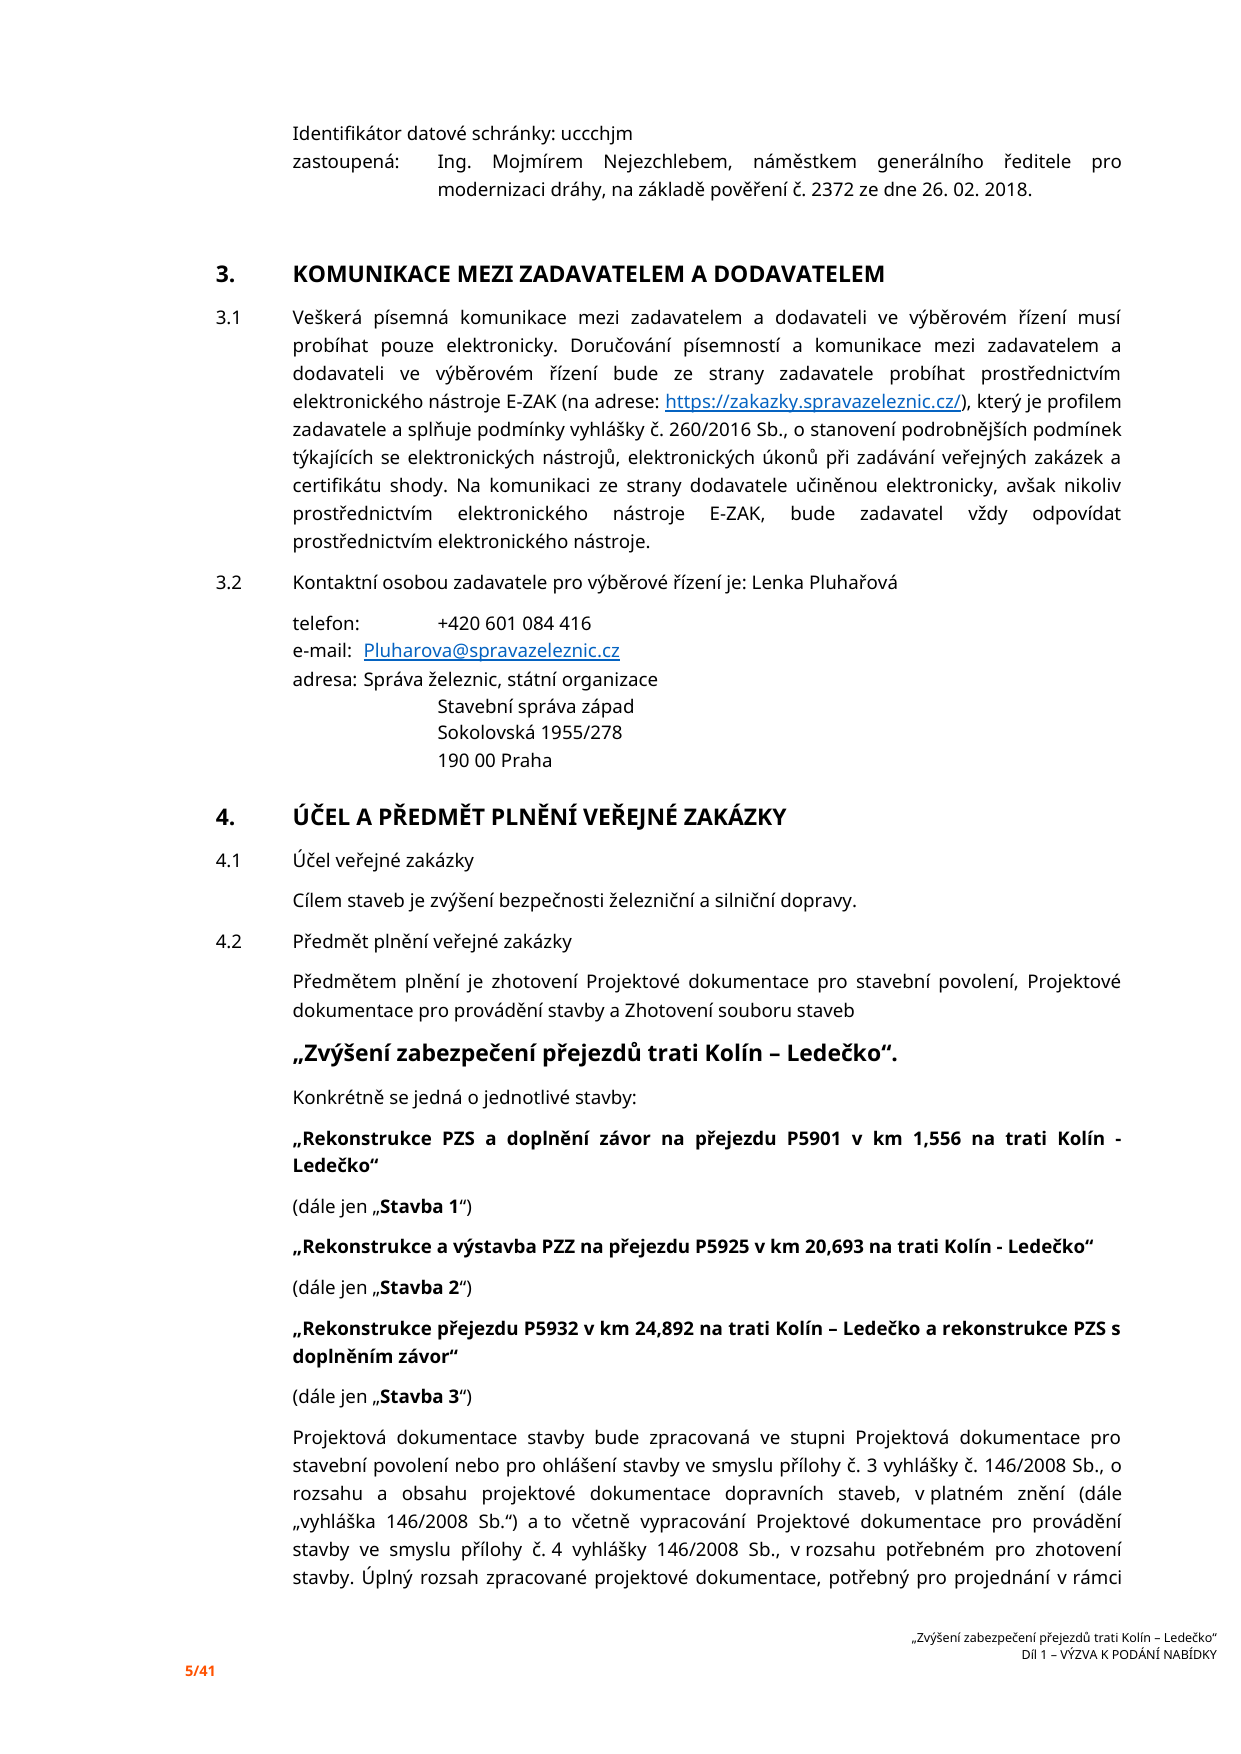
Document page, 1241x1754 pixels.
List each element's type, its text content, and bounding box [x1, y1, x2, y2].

text Stavební správa západ [366, 694, 1122, 719]
text Cílem staveb je zvýšení bezpečnosti železniční a silniční dopravy. [292, 888, 1122, 913]
text „Rekonstrukce přejezdu P5932 v km 24,892 na trati Kolín – Ledečko a rekonstrukce PZS s doplněním závor“ [292, 1315, 1122, 1368]
text (dále jen „Stavba 3“) [292, 1383, 1122, 1409]
text (dále jen „Stavba 2“) [292, 1274, 1122, 1300]
text Identifikátor datové schránky: uccchjm [292, 121, 1122, 146]
text ÚČEL A PŘEDMĚT PLNĚNÍ VEŘEJNÉ ZAKÁZKY [216, 800, 1122, 832]
text Předmět plnění veřejné zakázky [216, 928, 1122, 954]
text KOMUNIKACE MEZI ZADAVATELEM a DODAVATELEM [216, 258, 1122, 289]
text „Rekonstrukce a výstavba PZZ na přejezdu P5925 v km 20,693 na trati Kolín - Ledečko“ [292, 1234, 1122, 1259]
text Veškerá písemná komunikace mezi zadavatelem a dodavateli ve výběrovém řízení musí probíhat pouze elektronicky. Doručování písemností a komunikace mezi zadavatelem a dodavateli ve výběrovém řízení bude ze strany zadavatele probíhat prostřednictvím elektronického nástroje E-ZAK (na adrese: https://zakazky.spravazeleznic.cz/), který je profilem zadavatele a splňuje podmínky vyhlášky č. 260/2016 Sb., o stanovení podrobnějších podmínek týkajících se elektronických nástrojů, elektronických úkonů při zadávání veřejných zakázek a certifikátu shody. Na komunikaci ze strany dodavatele učiněnou elektronicky, avšak nikoliv prostřednictvím elektronického nástroje E-ZAK, bude zadavatel vždy odpovídat prostřednictvím elektronického nástroje. [216, 304, 1122, 554]
text Účel veřejné zakázky [216, 847, 1122, 873]
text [292, 1424, 1122, 1589]
text Kontaktní osobou zadavatele pro výběrové řízení je: Lenka Pluhařová [216, 569, 1122, 595]
text Předmětem plnění je zhotovení Projektové dokumentace pro stavební povolení, Projektové dokumentace pro provádění stavby a Zhotovení souboru staveb [292, 969, 1122, 1022]
text „Rekonstrukce PZS a doplnění závor na přejezdu P5901 v km 1,556 na trati Kolín - Ledečko“ [292, 1125, 1122, 1178]
text Sokolovská 1955/278 [366, 719, 1122, 745]
text telefon: +420 601 084 416 [292, 610, 1122, 635]
text e-mail: Pluharova@spravazeleznic.cz [292, 638, 1122, 663]
text 190 00 Praha [366, 747, 1122, 773]
text „Zvýšení zabezpečení přejezdů trati Kolín – Ledečko“. [292, 1037, 1122, 1069]
text Konkrétně se jedná o jednotlivé stavby: [292, 1084, 1122, 1110]
text zastoupená: Ing. Mojmírem Nejezchlebem, náměstkem generálního ředitele pro modernizaci dráhy, na základě pověření č. 2372 ze dne 26. 02. 2018. [292, 149, 1122, 202]
text (dále jen „Stavba 1“) [292, 1193, 1122, 1219]
text adresa: Správa železnic, státní organizace [292, 666, 1122, 691]
